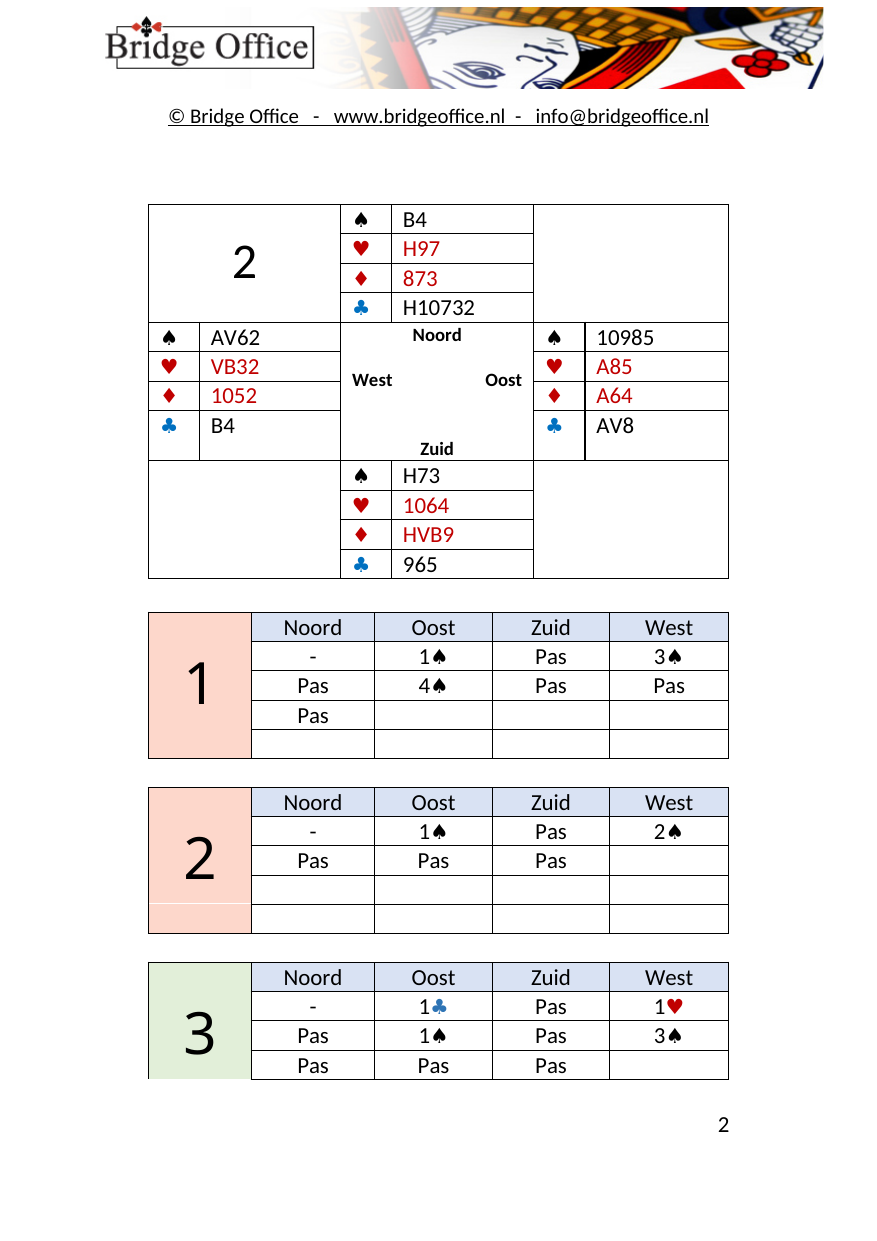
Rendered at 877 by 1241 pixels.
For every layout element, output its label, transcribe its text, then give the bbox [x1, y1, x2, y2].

table_cell 2 [149, 816, 251, 903]
table_cell [149, 323, 199, 351]
table_header Zuid [493, 963, 609, 991]
table_cell AV62 [200, 323, 340, 351]
table_cell H10732 [392, 293, 533, 322]
table_cell Noord West Oost Zuid [341, 323, 533, 460]
table_cell Pas [493, 671, 609, 700]
table_cell 1052 [200, 382, 340, 410]
table_cell [149, 729, 251, 758]
table_cell - [252, 817, 374, 845]
table_cell 1♥ [610, 992, 728, 1020]
table_cell A85 [586, 352, 728, 381]
table_cell [534, 461, 728, 578]
table_header Oost [375, 788, 492, 816]
table_cell Pas [493, 992, 609, 1020]
table_cell [375, 730, 492, 758]
table_cell Pas [375, 1051, 492, 1079]
table_cell [149, 411, 199, 460]
table_cell - [252, 992, 374, 1020]
table_cell 3 [149, 991, 251, 1079]
table_cell [534, 352, 584, 381]
table_cell A64 [586, 382, 728, 410]
table_cell [375, 876, 492, 903]
table_cell [610, 1051, 728, 1079]
table_header Zuid [493, 613, 609, 641]
table_cell [341, 491, 391, 519]
table_cell Pas [252, 671, 374, 700]
table_cell [149, 382, 199, 410]
table_cell [149, 461, 340, 578]
table_cell HVB9 [392, 520, 533, 549]
table_cell 1♣ [375, 992, 492, 1020]
table_cell [534, 323, 584, 351]
table_cell 1064 [392, 491, 533, 519]
table_header Noord [252, 613, 374, 641]
table_header [149, 613, 251, 641]
table_cell 10985 [586, 323, 728, 351]
table_cell Pas [493, 642, 609, 670]
table_header [149, 963, 251, 991]
picture [78, 7, 824, 89]
table_cell 4♠ [375, 671, 492, 700]
table_header Oost [375, 613, 492, 641]
table_cell [149, 904, 251, 933]
table_header West [610, 963, 728, 991]
table_header West [610, 613, 728, 641]
table_cell - [252, 642, 374, 670]
table_cell [493, 730, 609, 758]
table_cell [375, 701, 492, 729]
table_cell Pas [493, 1051, 609, 1079]
table_cell 965 [392, 550, 533, 578]
table_cell B4 [200, 411, 340, 460]
table_cell 3♠ [610, 642, 728, 670]
table_cell [341, 293, 391, 322]
table_cell H97 [392, 234, 533, 263]
table_cell Pas [493, 846, 609, 874]
table_header 2 [149, 205, 340, 322]
table_cell [252, 905, 374, 933]
table_cell [341, 520, 391, 549]
table_cell [610, 701, 728, 729]
table_cell [610, 905, 728, 933]
table_cell Pas [493, 1021, 609, 1050]
table_cell [610, 730, 728, 758]
table_cell [493, 876, 609, 903]
table_cell [341, 461, 391, 490]
table_cell Pas [610, 671, 728, 700]
table_cell 1 [149, 641, 251, 729]
table_cell Pas [252, 1021, 374, 1050]
table_header B4 [392, 205, 533, 233]
table_cell H73 [392, 461, 533, 490]
table_cell [252, 876, 374, 903]
table_cell 1♠ [375, 642, 492, 670]
table_cell [610, 876, 728, 903]
table_cell Pas [252, 701, 374, 729]
table_cell 3♠ [610, 1021, 728, 1050]
table_header West [610, 788, 728, 816]
table_cell Pas [375, 846, 492, 874]
table_cell [493, 701, 609, 729]
table_header Noord [252, 963, 374, 991]
table_header Noord [252, 788, 374, 816]
table_header Zuid [493, 788, 609, 816]
table_cell [610, 846, 728, 874]
table_header [341, 205, 391, 233]
table_cell [534, 411, 584, 460]
table_cell 1♠ [375, 1021, 492, 1050]
table_header [534, 205, 728, 322]
table_cell [493, 905, 609, 933]
table_cell [341, 550, 391, 578]
table_cell AV8 [586, 411, 728, 460]
table_cell [341, 264, 391, 292]
table_cell VB32 [200, 352, 340, 381]
table_cell [252, 730, 374, 758]
table_cell 2♠ [610, 817, 728, 845]
table_cell 1♠ [375, 817, 492, 845]
table_cell [375, 905, 492, 933]
table_cell [534, 382, 584, 410]
table_header [149, 788, 251, 816]
table_cell Pas [493, 817, 609, 845]
table_cell [341, 234, 391, 263]
table_cell Pas [252, 1051, 374, 1079]
table_cell [149, 352, 199, 381]
table_cell 873 [392, 264, 533, 292]
table_cell Pas [252, 846, 374, 874]
table_header Oost [375, 963, 492, 991]
